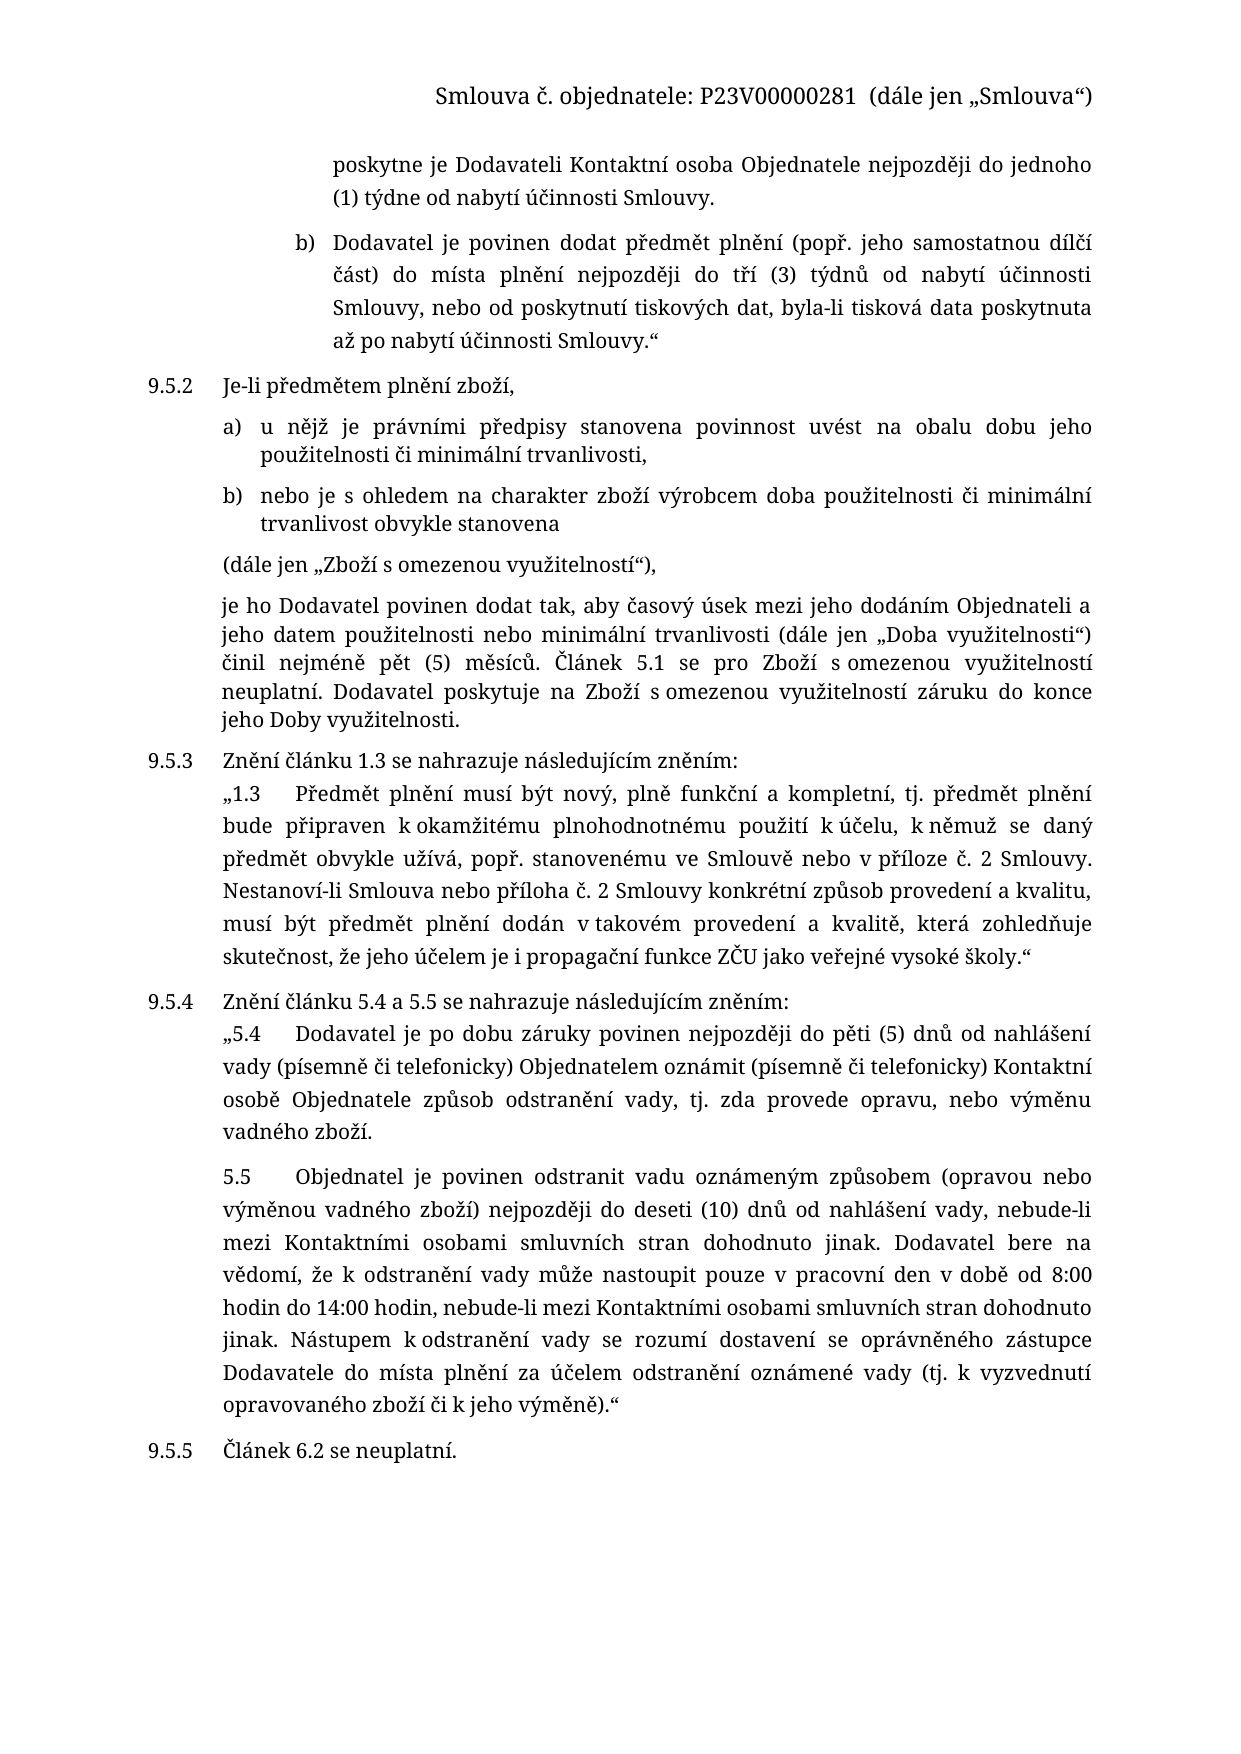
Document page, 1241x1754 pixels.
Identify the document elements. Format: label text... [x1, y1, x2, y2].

list Dodavatel je povinen dodat předmět plnění (popř. jeho samostatnou dílčí část) do místa plnění nejpozději do tří (3) týdnů od nabytí účinnosti Smlouvy, nebo od poskytnutí tiskových dat, byla-li tisková data poskytnuta až po nabytí účinnosti Smlouvy.“ [295, 228, 1093, 354]
list 5.5 Objednatel je povinen odstranit vadu oznámeným způsobem (opravou nebo výměnou vadného zboží) nejpozději do deseti (10) dnů od nahlášení vady, nebude-li mezi Kontaktními osobami smluvních stran dohodnuto jinak. Dodavatel bere na vědomí, že k odstranění vady může nastoupit pouze v pracovní den v době od 8:00 hodin do 14:00 hodin, nebude-li mezi Kontaktními osobami smluvních stran dohodnuto jinak. Nástupem k odstranění vady se rozumí dostavení se oprávněného zástupce Dodavatele do místa plnění za účelem odstranění oznámené vady (tj. k vyzvednutí opravovaného zboží či k jeho výměně).“ [223, 1162, 1093, 1419]
list Znění článku 1.3 se nahrazuje následujícím zněním: [148, 746, 1093, 774]
list nebo je s ohledem na charakter zboží výrobcem doba použitelnosti či minimální trvanlivost obvykle stanovena [223, 481, 1093, 538]
list Je-li předmětem plnění zboží, [148, 371, 1093, 399]
text (dále jen „Zboží s omezenou využitelností“), [223, 551, 1093, 579]
list „5.4 Dodavatel je po dobu záruky povinen nejpozději do pěti (5) dnů od nahlášení vady (písemně či telefonicky) Objednatelem oznámit (písemně či telefonicky) Kontaktní osobě Objednatele způsob odstranění vady, tj. zda provede opravu, nebo výměnu vadného zboží. [223, 1019, 1093, 1146]
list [295, 150, 1093, 211]
text je ho Dodavatel povinen dodat tak, aby časový úsek mezi jeho dodáním Objednateli a jeho datem použitelnosti nebo minimální trvanlivosti (dále jen „Doba využitelnosti“) činil nejméně pět (5) měsíců. Článek 5.1 se pro Zboží s omezenou využitelností neuplatní. Dodavatel poskytuje na Zboží s omezenou využitelností záruku do konce jeho Doby využitelnosti. [221, 591, 1093, 734]
list Znění článku 5.4 a 5.5 se nahrazuje následujícím zněním: [148, 987, 1093, 1015]
list „1.3 Předmět plnění musí být nový, plně funkční a kompletní, tj. předmět plnění bude připraven k okamžitému plnohodnotnému použití k účelu, k němuž se daný předmět obvykle užívá, popř. stanovenému ve Smlouvě nebo v příloze č. 2 Smlouvy. Nestanoví-li Smlouva nebo příloha č. 2 Smlouvy konkrétní způsob provedení a kvalitu, musí být předmět plnění dodán v takovém provedení a kvalitě, která zohledňuje skutečnost, že jeho účelem je i propagační funkce ZČU jako veřejné vysoké školy.“ [223, 779, 1093, 970]
list Článek 6.2 se neuplatní. [148, 1436, 1093, 1464]
list u nějž je právními předpisy stanovena povinnost uvést na obalu dobu jeho použitelnosti či minimální trvanlivosti, [223, 412, 1093, 469]
